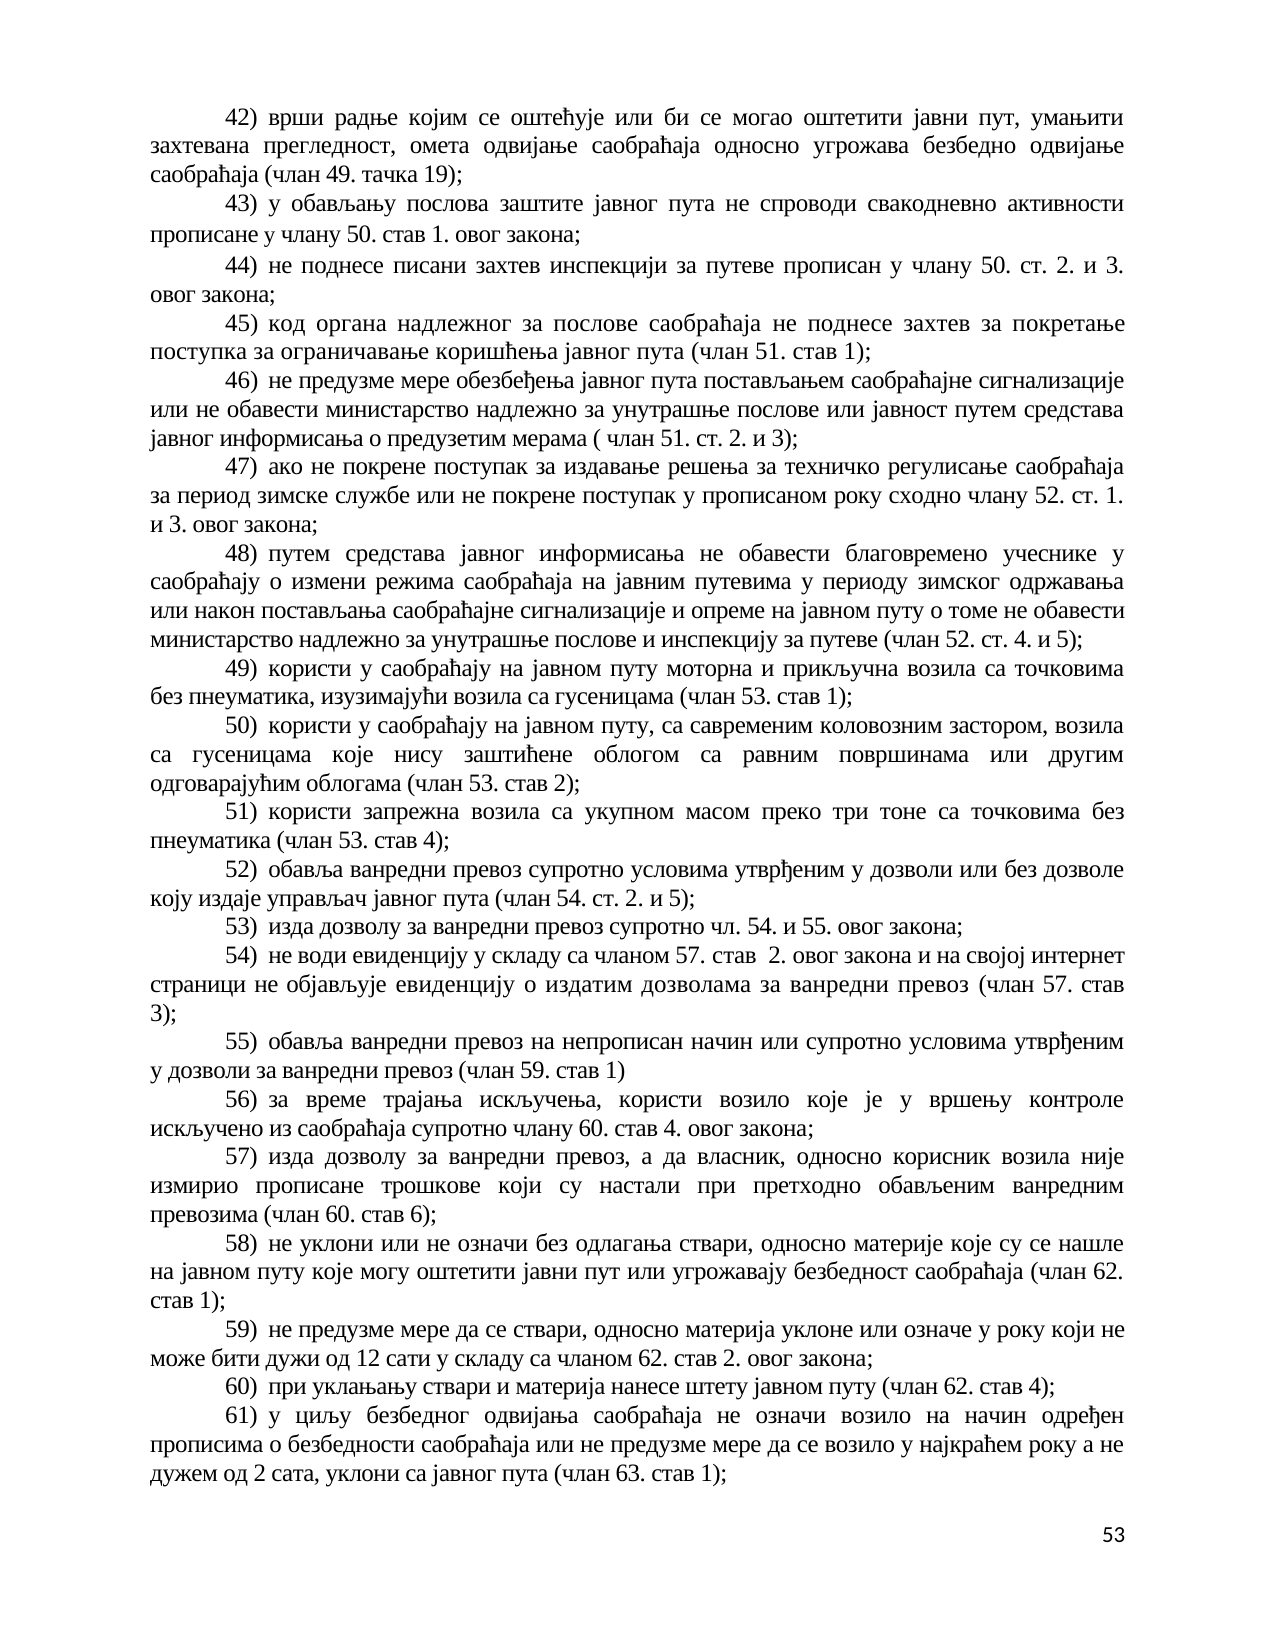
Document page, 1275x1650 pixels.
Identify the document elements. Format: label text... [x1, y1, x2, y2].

list за време трајања искључења, користи возило које је у вршењу контроле искључено из саобраћаја супротно члану 60. став 4. овог закона; [150, 1084, 1125, 1141]
list обавља ванредни превоз на непрописан начин или супротно условима утврђеним у дозволи за ванредни превоз (члан 59. став 1) [150, 1026, 1125, 1084]
list обавља ванредни превоз супротно условима утврђеним у дозволи или без дозволе коју издаје управљач јавног пута (члан 54. ст. 2. и 5); [150, 854, 1125, 911]
list путем средстава јавног информисања не обавести благовремено учеснике у саобраћају о измени режима саобраћаја на јавним путевима у периоду зимског одржавања или након постављања саобраћајне сигнализације и опреме на јавном путу о томе не обавести министарство надлежно за унутрашње послове и инспекцију за путеве (члан 52. ст. 4. и 5); [150, 538, 1125, 653]
list ако не покрене поступак за издавање решења за техничко регулисање саобраћаја за период зимске службе или не покрене поступак у прописаном року сходно члану 52. ст. 1. и 3. овог закона; [150, 451, 1125, 538]
list не води евиденцију у складу са чланом 57. став 2. овог закона и на својој интернет страници не објављује евиденцију о издатим дозволама за ванредни превоз (члан 57. став 3); [150, 940, 1125, 1026]
list изда дозволу за ванредни превоз супротно чл. 54. и 55. овог закона; [150, 911, 1125, 940]
list користи у саобраћају на јавном путу моторна и прикључна возила са точковима без пнеуматика, изузимајући возила са гусеницама (члан 53. став 1); [150, 653, 1125, 710]
list користи запрежна возила са укупном масом преко три тоне са точковима без пнеуматика (члан 53. став 4); [150, 796, 1125, 854]
list не предузме мере обезбеђења јавног пута постављањем саобраћајне сигнализације или не обавести министарство надлежно за унутрашње послове или јавност путем средстава јавног информисања о предузетим мерама ( члан 51. ст. 2. и 3); [150, 365, 1125, 451]
list врши радње којим се оштећује или би се могао оштетити јавни пут, умањити захтевана прегледност, омета одвијање саобраћаја односно угрожава безбедно одвијање саобраћаја (члан 49. тачка 19); [150, 102, 1125, 188]
list не поднесе писани захтев инспекцији за путеве прописан у члану 50. ст. 2. и 3. овог закона; [150, 250, 1125, 308]
list у циљу безбедног одвијања саобраћаја не означи возило на начин одређен прописима о безбедности саобраћаја или не предузме мере да се возило у најкраћем року а не дужем од 2 сата, уклони са јавног пута (члан 63. став 1); [150, 1400, 1125, 1486]
list код органа надлежног за послове саобраћаја не поднесе захтев за покретање поступка за ограничавање коришћења јавног пута (члан 51. став 1); [150, 308, 1125, 365]
list не предузме мере да се ствари, односно материја уклоне или означе у року који не може бити дужи од 12 сати у складу са чланом 62. став 2. овог закона; [150, 1314, 1125, 1371]
list изда дозволу за ванредни превоз, а да власник, односно корисник возила није измирио прописане трошкове који су настали при претходно обављеним ванредним превозима (члан 60. став 6); [150, 1141, 1125, 1228]
list не уклони или не означи без одлагања ствари, односно материје које су се нашле на јавном путу које могу оштетити јавни пут или угрожавају безбедност саобраћаја (члан 62. став 1); [150, 1228, 1125, 1314]
list при уклањању ствари и материја нанесе штету јавном путу (члан 62. став 4); [150, 1371, 1125, 1400]
list у обављању послова заштите јавног пута не спроводи свакодневно активности прописане у члану 50. став 1. овог закона; [150, 188, 1125, 248]
list користи у саобраћају на јавном путу, са савременим коловозним застором, возила са гусеницама које нису заштићене облогом са равним површинама или другим одговарајућим облогама (члан 53. став 2); [150, 710, 1125, 796]
